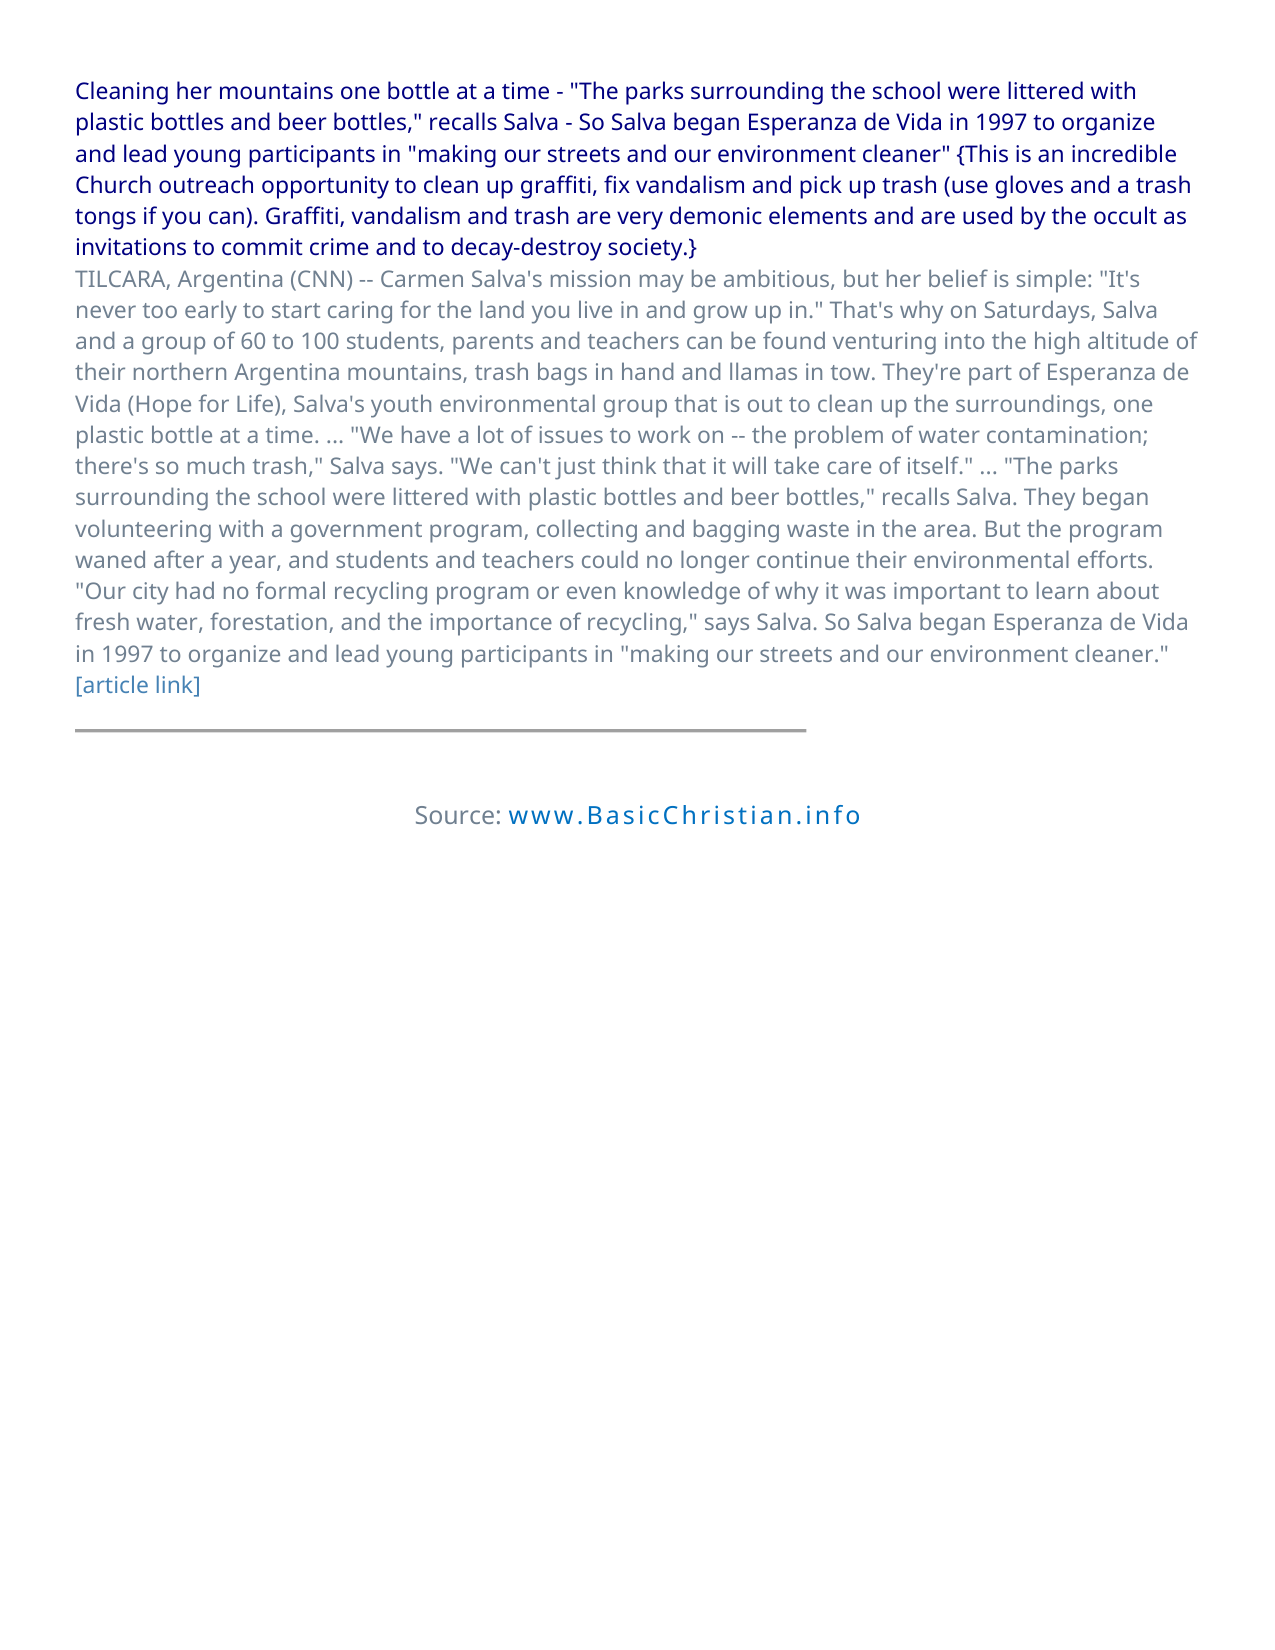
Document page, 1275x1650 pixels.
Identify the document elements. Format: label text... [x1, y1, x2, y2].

text Source: www.BasicChristian.info [75, 797, 1200, 831]
text Cleaning her mountains one bottle at a time - "The parks surrounding the school were littered with plastic bottles and beer bottles," recalls Salva - So Salva began Esperanza de Vida in 1997 to organize and lead young participants in "making our streets and our environment cleaner" {This is an incredible Church outreach opportunity to clean up graffiti, fix vandalism and pick up trash (use gloves and a trash tongs if you can). Graffiti, vandalism and trash are very demonic elements and are used by the occult as invitations to commit crime and to decay-destroy society.} TILCARA, Argentina (CNN) -- Carmen Salva's mission may be ambitious, but her belief is simple: "It's never too early to start caring for the land you live in and grow up in." That's why on Saturdays, Salva and a group of 60 to 100 students, parents and teachers can be found venturing into the high altitude of their northern Argentina mountains, trash bags in hand and llamas in tow. They're part of Esperanza de Vida (Hope for Life), Salva's youth environmental group that is out to clean up the surroundings, one plastic bottle at a time. ... "We have a lot of issues to work on -- the problem of water contamination; there's so much trash," Salva says. "We can't just think that it will take care of itself." ... "The parks surrounding the school were littered with plastic bottles and beer bottles," recalls Salva. They began volunteering with a government program, collecting and bagging waste in the area. But the program waned after a year, and students and teachers could no longer continue their environmental efforts. "Our city had no formal recycling program or even knowledge of why it was important to learn about fresh water, forestation, and the importance of recycling," says Salva. So Salva began Esperanza de Vida in 1997 to organize and lead young participants in "making our streets and our environment cleaner." [article link] [75, 75, 1200, 700]
